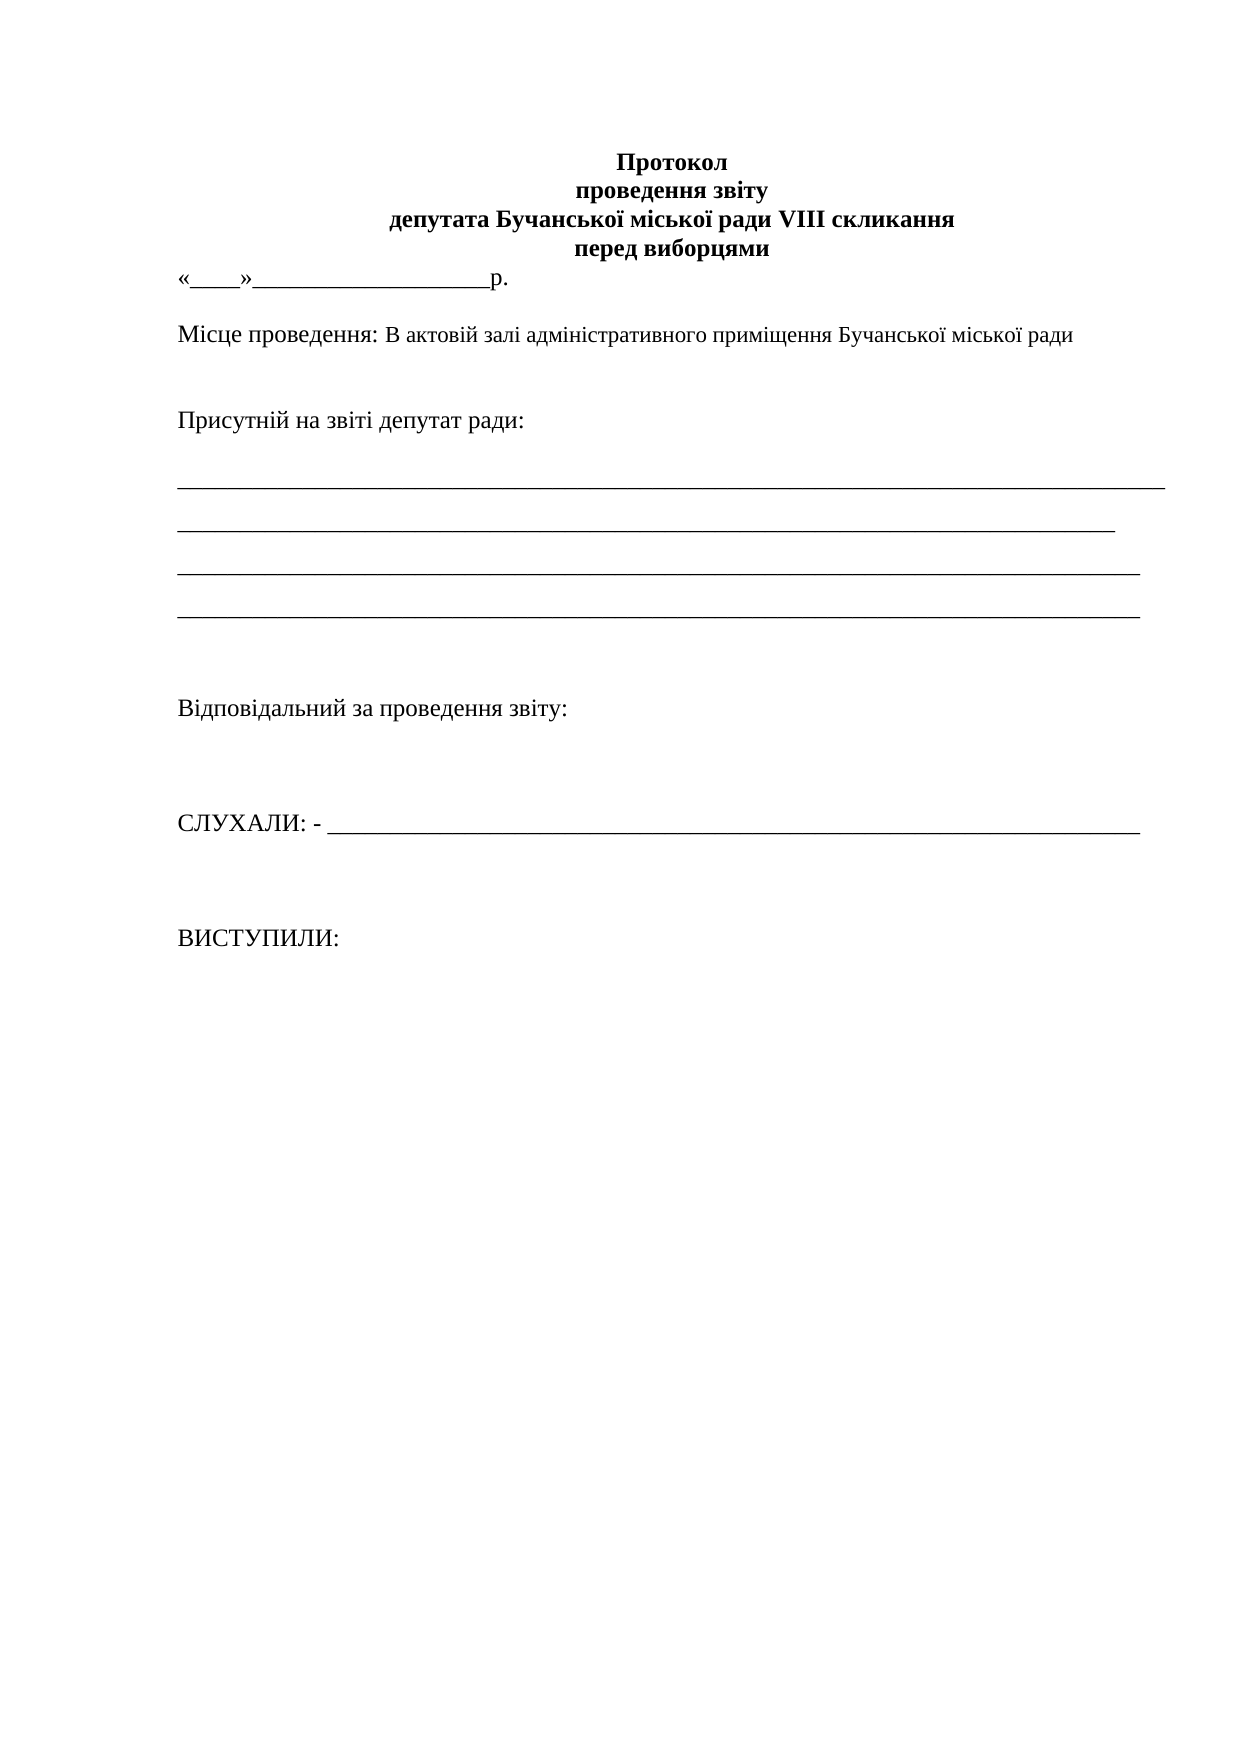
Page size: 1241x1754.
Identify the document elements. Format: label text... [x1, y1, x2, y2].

text Відповідальний за проведення звіту: [177, 693, 1167, 722]
text Протокол [177, 147, 1167, 176]
text проведення звіту [177, 176, 1167, 204]
text __________________________________________________________________________________________________________________________________________________________ [177, 463, 1167, 535]
text депутата Бучанської міської ради VIIІ скликання [177, 204, 1167, 233]
text СЛУХАЛИ: - _________________________________________________________________ [177, 808, 1167, 837]
text ВИСТУПИЛИ: [177, 923, 1167, 952]
text «____»___________________р. [177, 262, 1167, 291]
text Місце проведення: В актовій залі адміністративного приміщення Бучанської міської ради [177, 319, 1167, 348]
text Присутній на звіті депутат ради: [177, 406, 1167, 434]
text _____________________________________________________________________________ [177, 549, 1167, 578]
text перед виборцями [177, 233, 1167, 262]
text _____________________________________________________________________________ [177, 592, 1167, 621]
